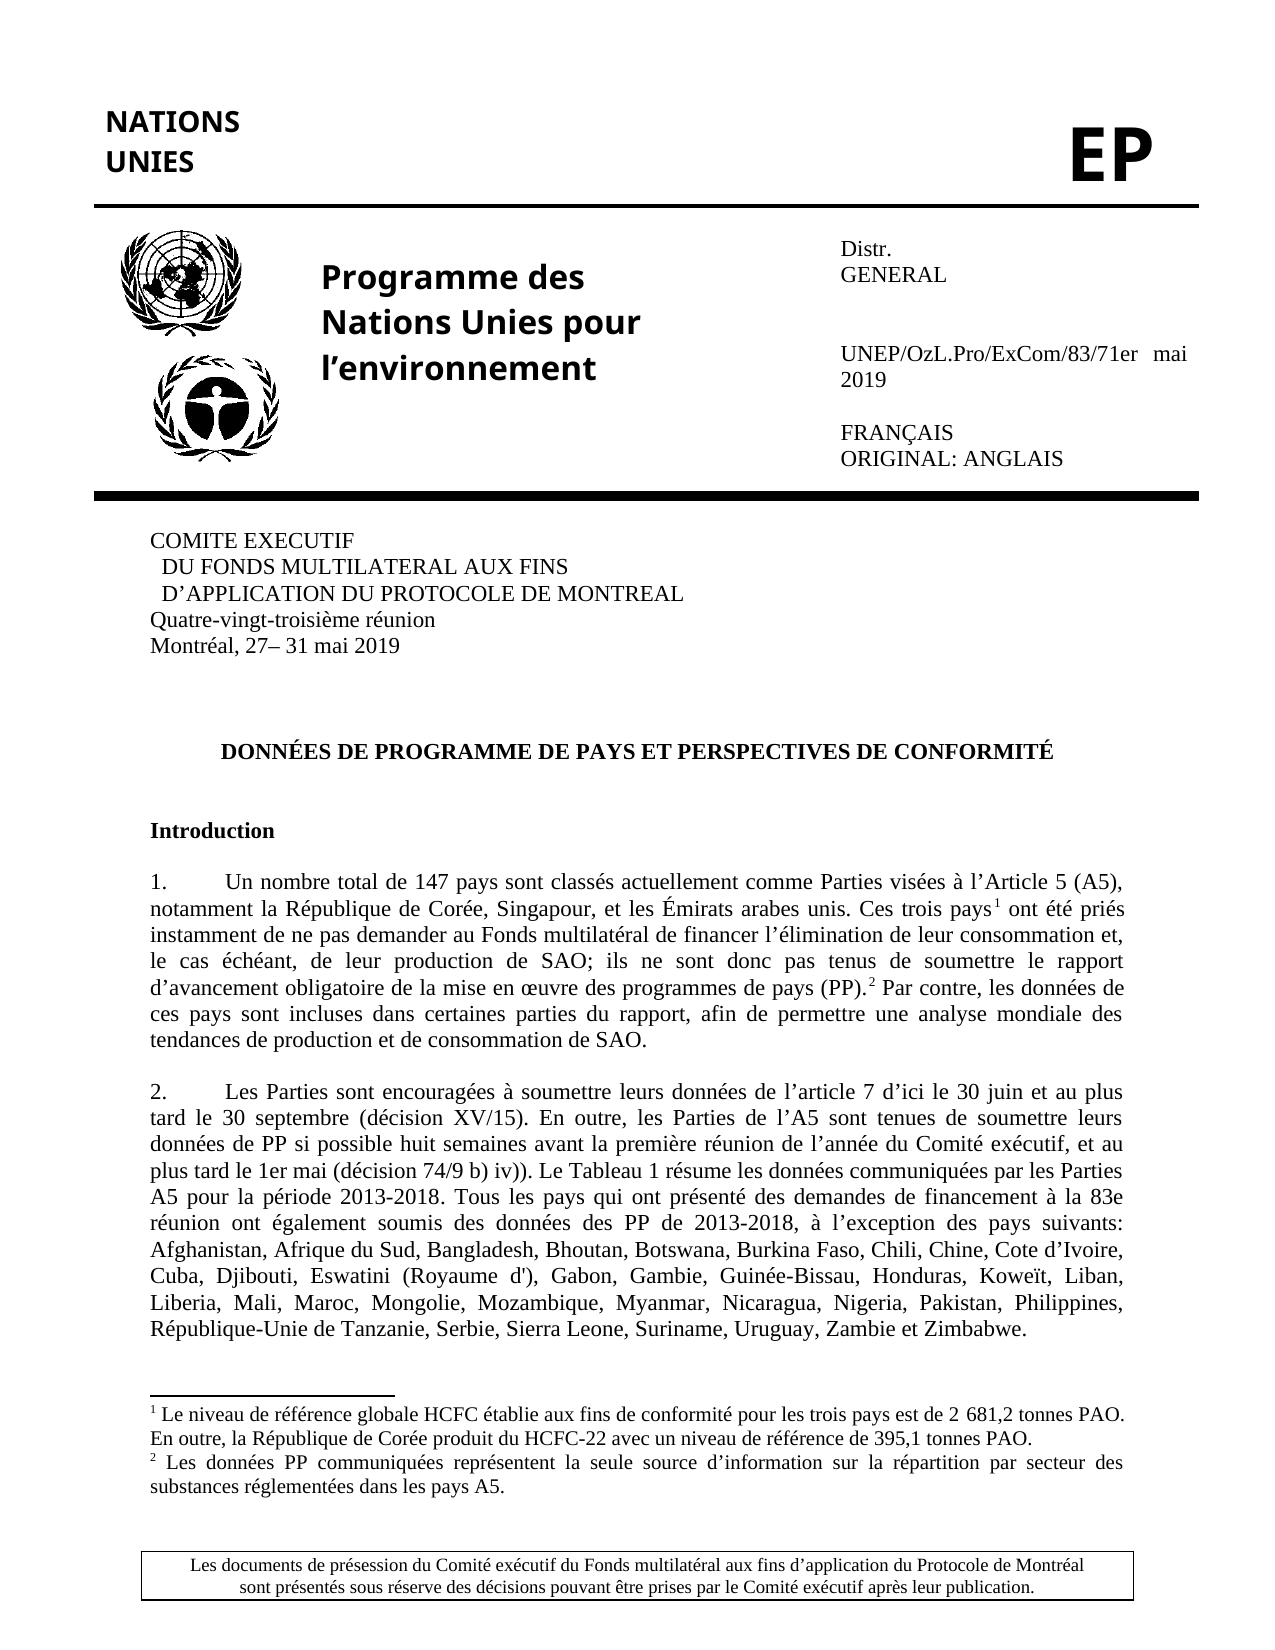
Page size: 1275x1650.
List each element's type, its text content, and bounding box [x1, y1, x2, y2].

subtitle Les Parties sont encouragées à soumettre leurs données de l’article 7 d’ici le 30 juin et au plus tard le 30 septembre (décision XV/15). En outre, les Parties de l’A5 sont tenues de soumettre leurs données de PP si possible huit semaines avant la première réunion de l’année du Comité exécutif, et au plus tard le 1er mai (décision 74/9 b) iv)). Le Tableau 1 résume les données communiquées par les Parties A5 pour la période 2013-2018. Tous les pays qui ont présenté des demandes de financement à la 83e réunion ont également soumis des données des PP de 2013-2018, à l’exception des pays suivants: Afghanistan, Afrique du Sud, Bangladesh, Bhoutan, Botswana, Burkina Faso, Chili, Chine, Cote d’Ivoire, Cuba, Djibouti, Eswatini (Royaume d'), Gabon, Gambie, Guinée-Bissau, Honduras, Koweït, Liban, Liberia, Mali, Maroc, Mongolie, Mozambique, Myanmar, Nicaragua, Nigeria, Pakistan, Philippines, République-Unie de Tanzanie, Serbie, Sierra Leone, Suriname, Uruguay, Zambie et Zimbabwe. [150, 1078, 1125, 1341]
picture [149, 350, 282, 466]
table_cell Programme des Nations Unies pour l’environnement [309, 208, 829, 491]
text Montréal, 27– 31 mai 2019 [150, 632, 1125, 659]
table_header NATIONS UNIES [94, 101, 829, 203]
table_header EP [829, 101, 1198, 203]
table_cell Distr. GENERAL UNEP/OzL.Pro/ExCom/83/7 1er mai 2019 FRANÇAIS ORIGINAL: ANGLAIS [829, 208, 1198, 491]
subtitle Un nombre total de 147 pays sont classés actuellement comme Parties visées à l’Article 5 (A5), notamment la République de Corée, Singapour, et les Émirats arabes unis. Ces trois pays ont été priés instamment de ne pas demander au Fonds multilatéral de financer l’élimination de leur consommation et, le cas échéant, de leur production de SAO; ils ne sont donc pas tenus de soumettre le rapport d’avancement obligatoire de la mise en œuvre des programmes de pays (PP). Par contre, les données de ces pays sont incluses dans certaines parties du rapport, afin de permettre une analyse mondiale des tendances de production et de consommation de SAO. [150, 868, 1125, 1053]
table_cell [94, 208, 309, 491]
text COMITE EXECUTIF DU FONDS MULTILATERAL AUX FINS D’APPLICATION DU PROTOCOLE DE MONTREAL Quatre-vingt-troisième réunion [150, 527, 1125, 632]
text Introduction [150, 817, 1125, 843]
text DONNÉES DE PROGRAMME DE PAYS ET PERSPECTIVES DE CONFORMITÉ [150, 738, 1125, 764]
